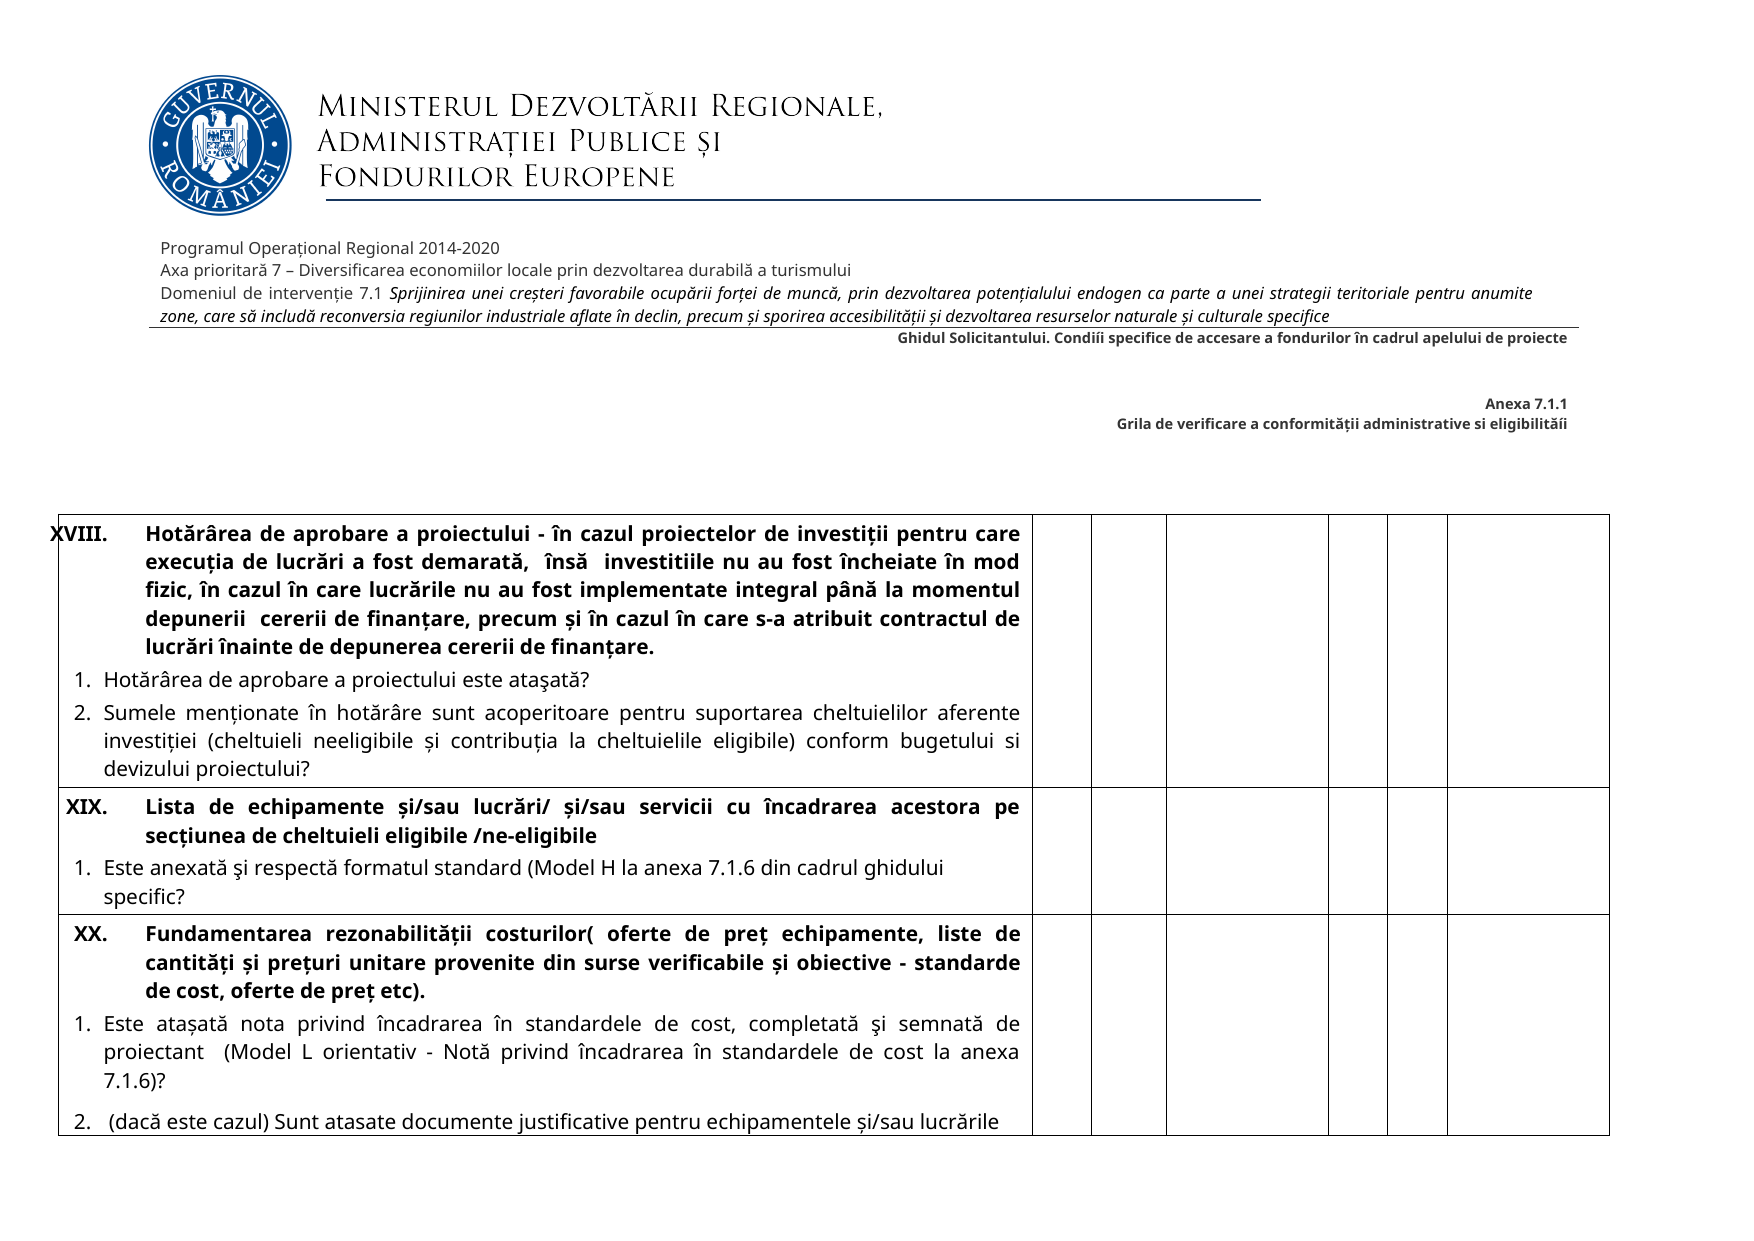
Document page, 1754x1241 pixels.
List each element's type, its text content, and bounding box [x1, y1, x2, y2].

table_cell [1388, 515, 1447, 787]
table_cell [1448, 915, 1609, 1135]
table_cell [1092, 788, 1166, 914]
table_cell [1329, 515, 1387, 787]
table_cell [1033, 915, 1091, 1135]
table_cell [1092, 515, 1166, 787]
table_cell [1388, 788, 1447, 914]
table_cell [1033, 788, 1091, 914]
table_cell Lista de echipamente și/sau lucrări/ și/sau servicii cu încadrarea acestora pe secțiunea de cheltuieli eligibile /ne-eligibile Este anexată şi respectă formatul standard (Model H la anexa 7.1.6 din cadrul ghidului specific? [59, 788, 1032, 914]
table_cell Fundamentarea rezonabilităţii costurilor( oferte de preț echipamente, liste de cantități și prețuri unitare provenite din surse verificabile și obiective - standarde de cost, oferte de preț etc). Este atașată nota privind încadrarea în standardele de cost, completată şi semnată de proiectant (Model L orientativ - Notă privind încadrarea în standardele de cost la anexa 7.1.6)? (dacă este cazul) Sunt atasate documente justificative pentru echipamentele și/sau lucrările pentru care nu există standarde de cost? [59, 915, 1032, 1135]
table_cell [1448, 788, 1609, 914]
table_cell [1329, 788, 1387, 914]
table_cell [1033, 515, 1091, 787]
table_cell Hotărârea de aprobare a proiectului - în cazul proiectelor de investiţii pentru care execuţia de lucrări a fost demarată, însă investitiile nu au fost încheiate în mod fizic, în cazul în care lucrările nu au fost implementate integral până la momentul depunerii cererii de finanțare, precum şi în cazul în care s-a atribuit contractul de lucrări înainte de depunerea cererii de finanţare. Hotărârea de aprobare a proiectului este ataşată? Sumele menționate în hotărâre sunt acoperitoare pentru suportarea cheltuielilor aferente investiției (cheltuieli neeligibile și contribuția la cheltuielile eligibile) conform bugetului si devizului proiectului? [59, 515, 1032, 787]
table_cell [1329, 915, 1387, 1135]
table_cell [1388, 915, 1447, 1135]
table_cell [1167, 788, 1328, 914]
picture [147, 73, 893, 217]
table_cell [1448, 515, 1609, 787]
table_cell [1167, 515, 1328, 787]
table_cell [1167, 915, 1328, 1135]
table_cell [1092, 915, 1166, 1135]
